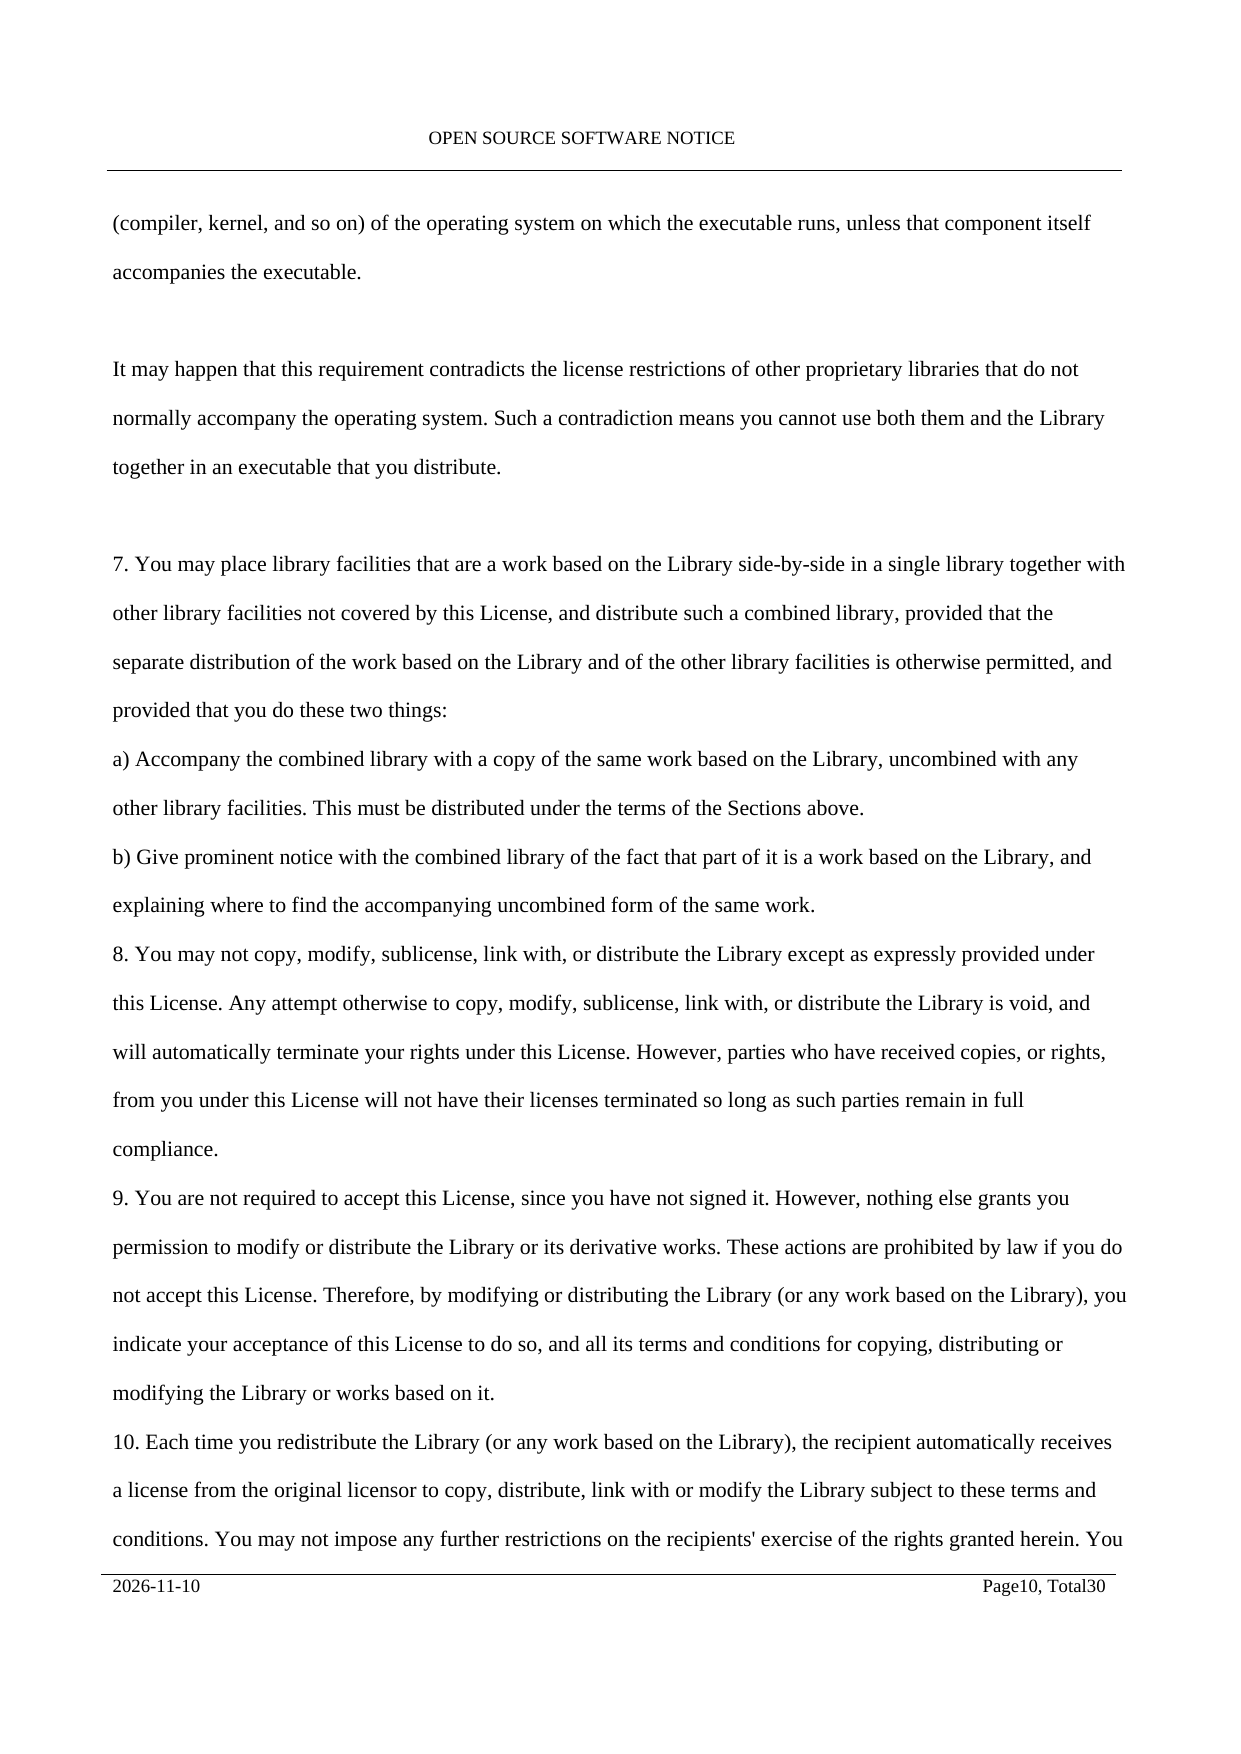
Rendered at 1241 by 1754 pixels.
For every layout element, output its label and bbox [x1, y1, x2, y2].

text [112, 206, 1128, 1555]
